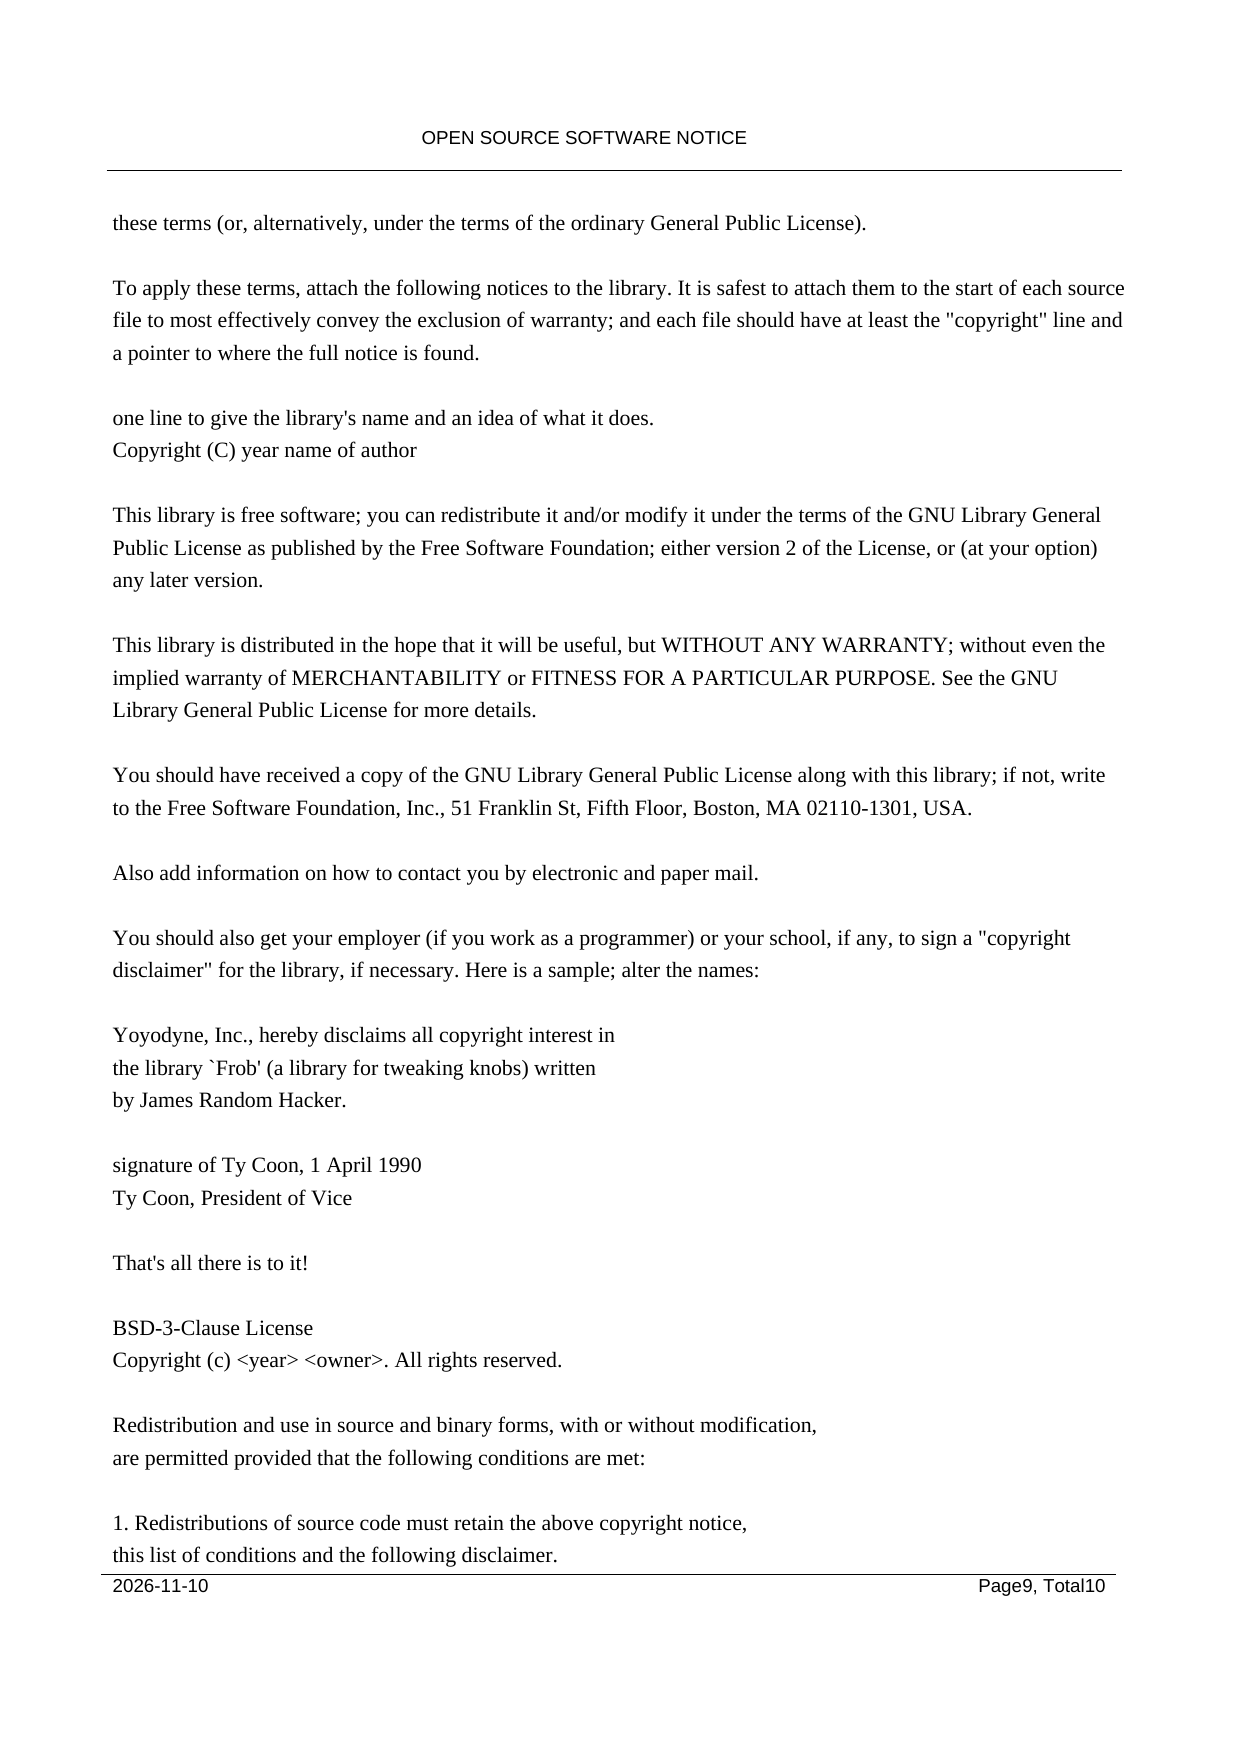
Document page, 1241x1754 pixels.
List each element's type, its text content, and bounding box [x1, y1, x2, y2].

text this list of conditions and the following disclaimer. [112, 1539, 1128, 1571]
text are permitted provided that the following conditions are met: [112, 1441, 1128, 1474]
text Redistribution and use in source and binary forms, with or without modification, [112, 1409, 1128, 1441]
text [112, 206, 1128, 1376]
text 1. Redistributions of source code must retain the above copyright notice, [112, 1506, 1128, 1539]
